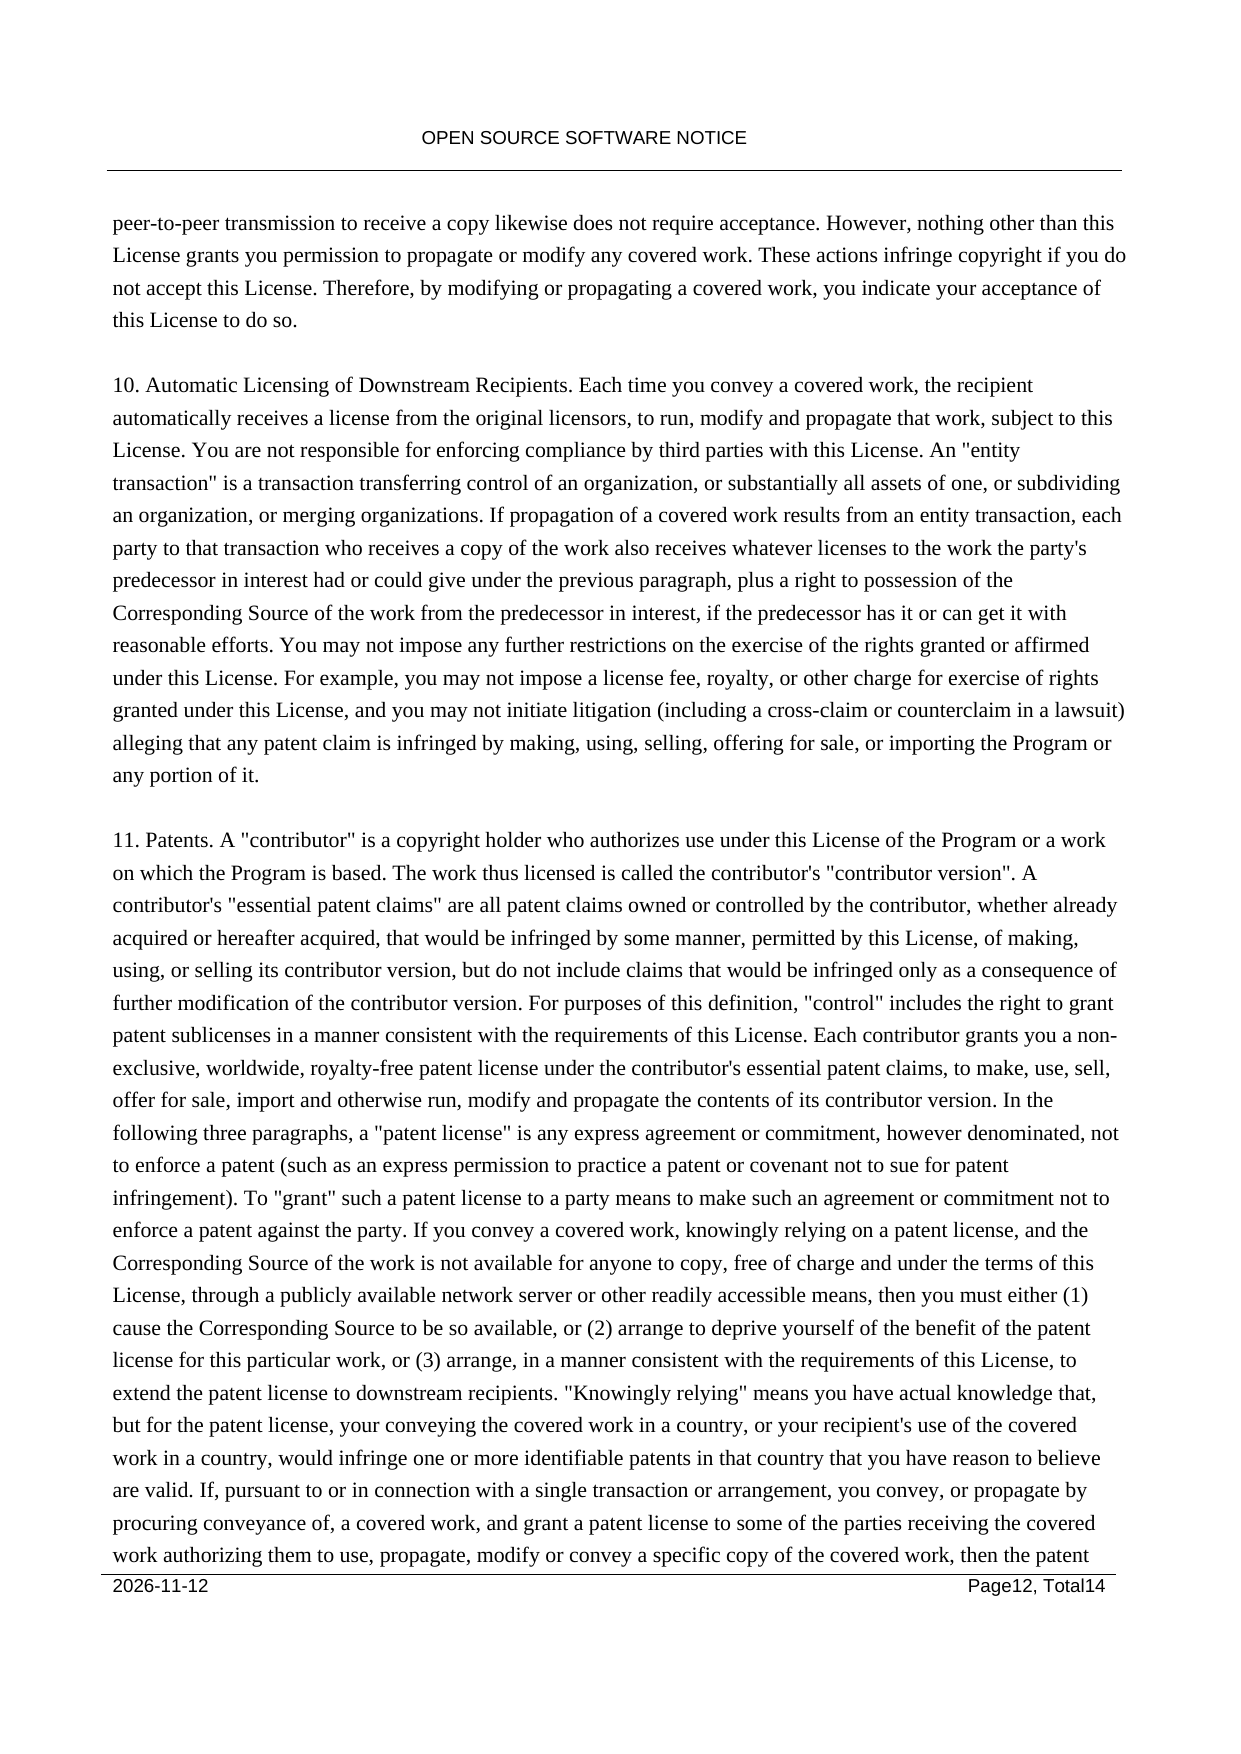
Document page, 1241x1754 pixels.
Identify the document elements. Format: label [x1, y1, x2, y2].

text [112, 206, 1128, 1571]
